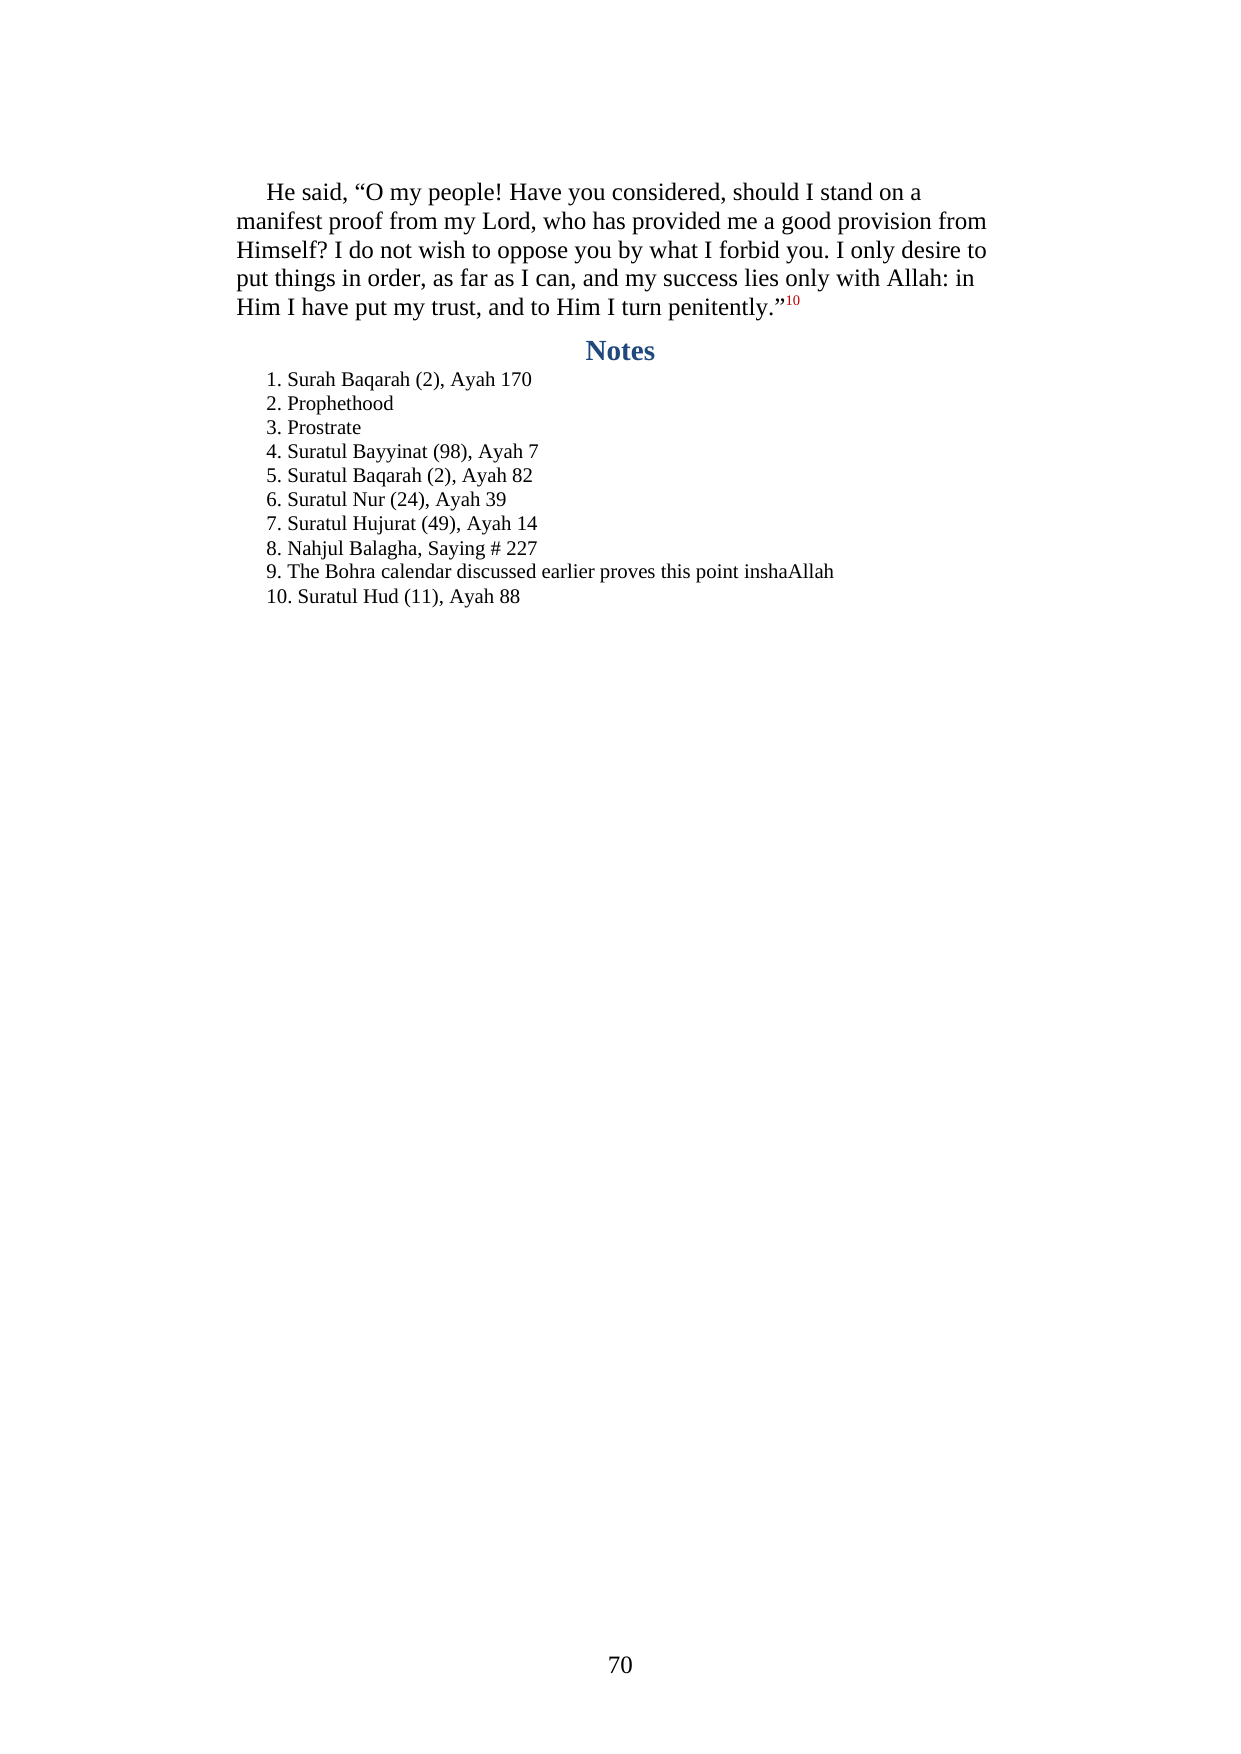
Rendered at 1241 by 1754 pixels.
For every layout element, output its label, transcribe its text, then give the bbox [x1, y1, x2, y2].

text He said, “O my people! Have you considered, should I stand on a manifest proof from my Lord, who has provided me a good provision from Himself? I do not wish to oppose you by what I forbid you. I only desire to put things in order, as far as I can, and my success lies only with Allah: in Him I have put my trust, and to Him I turn penitently.”10 [236, 177, 1004, 321]
text 7. Suratul Hujurat (49), Ayah 14 [236, 511, 1004, 535]
text 6. Suratul Nur (24), Ayah 39 [236, 487, 1004, 511]
text 9. The Bohra calendar discussed earlier proves this point inshaAllah [236, 559, 1004, 583]
text 2. Prophethood [236, 391, 1004, 415]
text 10. Suratul Hud (11), Ayah 88 [236, 583, 1004, 608]
text 8. Nahjul Balagha, Saying # 227 [236, 535, 1004, 559]
text 5. Suratul Baqarah (2), Ayah 82 [236, 463, 1004, 487]
subtitle Notes [236, 333, 1004, 367]
text 3. Prostrate [236, 415, 1004, 439]
text 1. Surah Baqarah (2), Ayah 170 [236, 367, 1004, 391]
text 4. Suratul Bayyinat (98), Ayah 7 [236, 439, 1004, 463]
